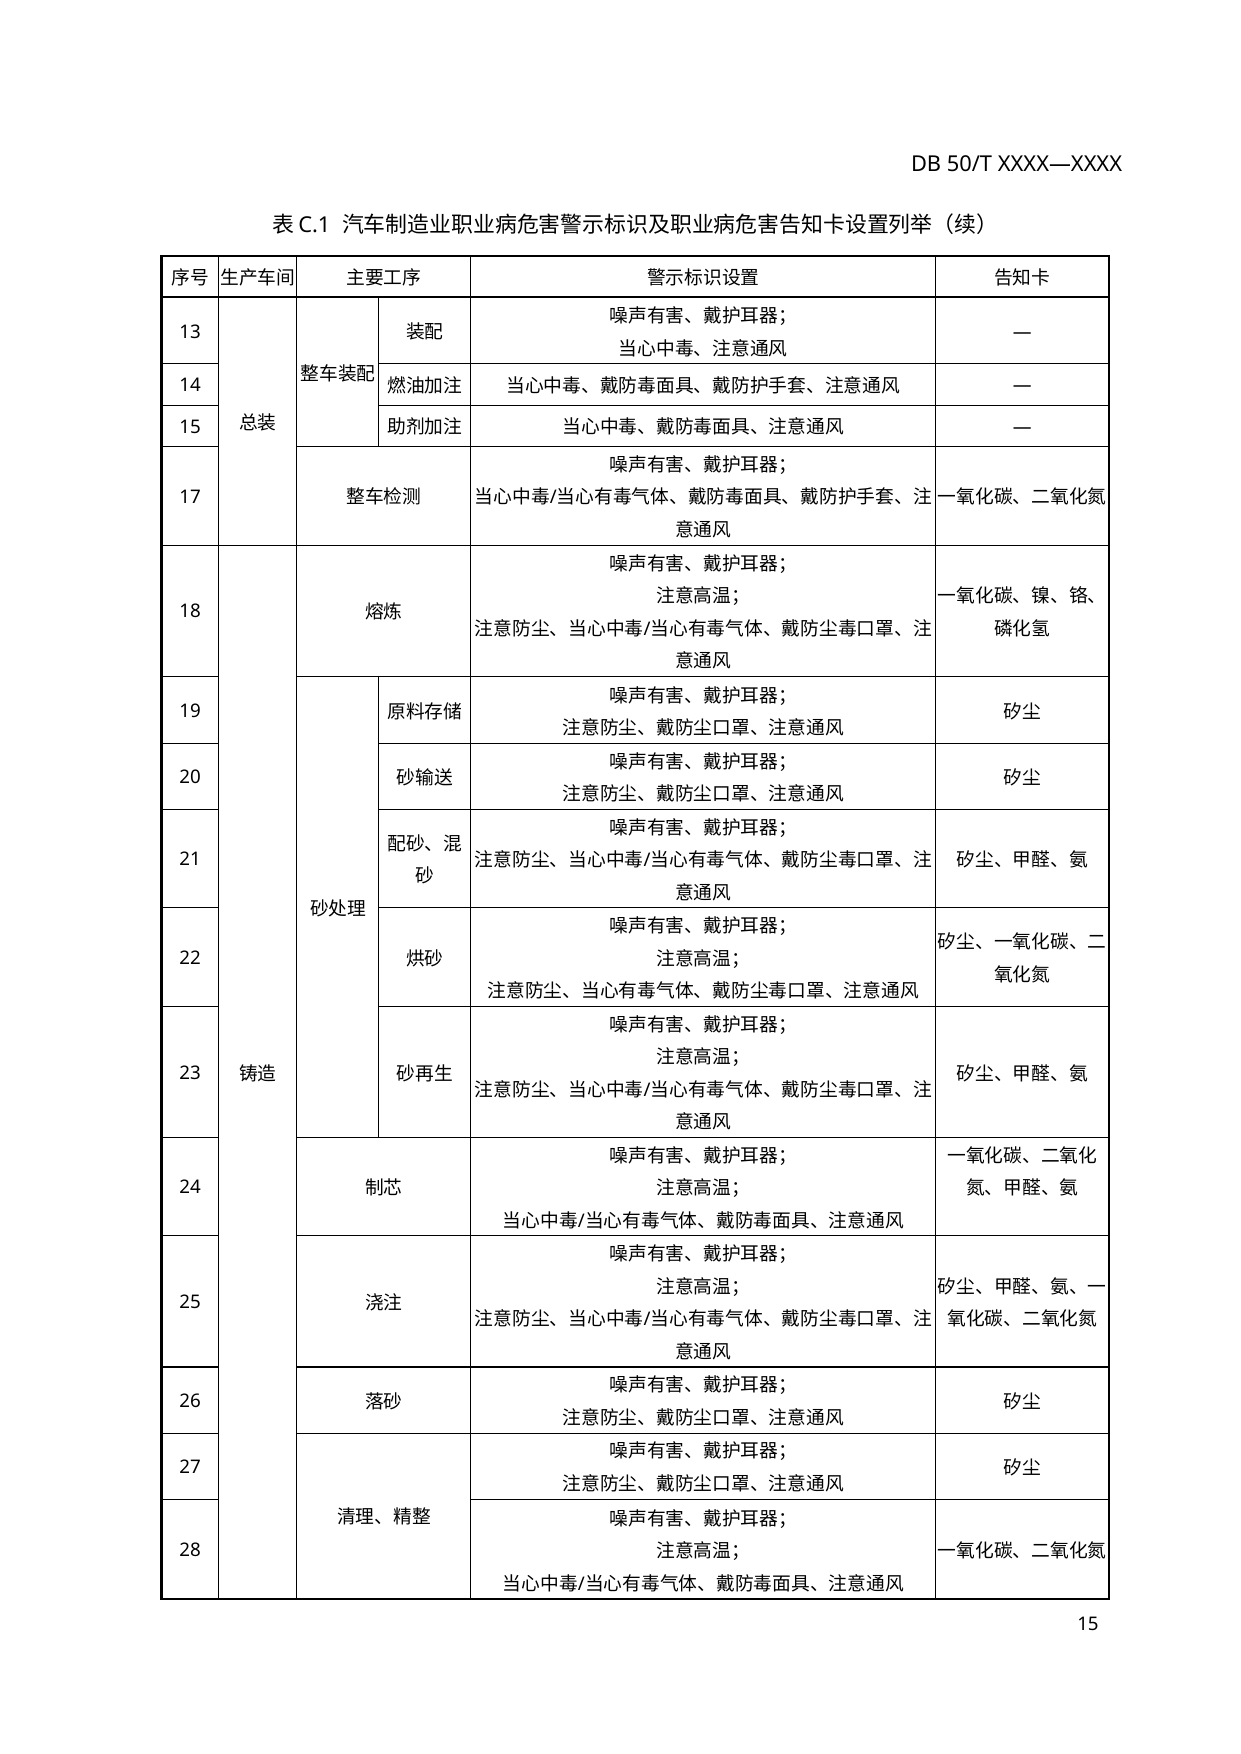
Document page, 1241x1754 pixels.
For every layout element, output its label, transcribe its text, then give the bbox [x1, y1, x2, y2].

table_cell 一氧化碳、二氧化氮 [936, 447, 1108, 544]
table_cell 噪声有害、戴护耳器； 注意高温； 注意防尘、当心中毒/当心有毒气体、戴防尘毒口罩、注意通风 [471, 546, 935, 676]
table_cell 矽尘 [936, 1434, 1108, 1498]
table_cell 26 [163, 1368, 218, 1432]
table_cell 砂再生 [379, 1007, 470, 1137]
table_cell 矽尘 [936, 1368, 1108, 1432]
table_cell 噪声有害、戴护耳器； 注意高温； 注意防尘、当心中毒/当心有毒气体、戴防尘毒口罩、注意通风 [471, 1236, 935, 1366]
text 表C.1 汽车制造业职业病危害警示标识及职业病危害告知卡设置列举（续） [148, 207, 1122, 238]
table_cell 27 [163, 1434, 218, 1498]
table_cell 13 [163, 298, 218, 363]
table_cell 一氧化碳、二氧化氮 [936, 1500, 1108, 1598]
table_cell — [936, 364, 1108, 404]
table_header 主要工序 [297, 257, 470, 296]
table_cell 当心中毒、戴防毒面具、戴防护手套、注意通风 [471, 364, 935, 404]
table_cell 噪声有害、戴护耳器； 注意防尘、戴防尘口罩、注意通风 [471, 744, 935, 809]
table_cell 噪声有害、戴护耳器； 注意高温； 当心中毒/当心有毒气体、戴防毒面具、注意通风 [471, 1500, 935, 1598]
table_cell 噪声有害、戴护耳器； 注意高温； 注意防尘、当心中毒/当心有毒气体、戴防尘毒口罩、注意通风 [471, 1007, 935, 1137]
table_cell 装配 [379, 298, 470, 363]
table_cell 25 [163, 1236, 218, 1366]
table_cell 噪声有害、戴护耳器； 注意防尘、当心中毒/当心有毒气体、戴防尘毒口罩、注意通风 [471, 810, 935, 907]
table_cell 15 [163, 406, 218, 446]
table_cell 噪声有害、戴护耳器； 当心中毒、注意通风 [471, 298, 935, 363]
table_cell 矽尘 [936, 677, 1108, 743]
table_cell 铸造 [219, 546, 296, 1598]
table_cell 落砂 [297, 1368, 470, 1432]
table_cell 14 [163, 364, 218, 404]
table_cell 矽尘、一氧化碳、二氧化氮 [936, 908, 1108, 1006]
table_cell 28 [163, 1500, 218, 1598]
table_cell 17 [163, 447, 218, 544]
table_cell 配砂、混砂 [379, 810, 470, 907]
table_header 警示标识设置 [471, 257, 935, 296]
table_cell 23 [163, 1007, 218, 1137]
table_cell 19 [163, 677, 218, 743]
table_cell 矽尘、甲醛、氨 [936, 1007, 1108, 1137]
table_cell 助剂加注 [379, 406, 470, 446]
table_cell 砂处理 [297, 677, 378, 1137]
table_cell 22 [163, 908, 218, 1006]
table_cell 21 [163, 810, 218, 907]
table_cell 燃油加注 [379, 364, 470, 404]
table_cell 浇注 [297, 1236, 470, 1366]
table_cell 整车装配 [297, 298, 378, 446]
table_cell 熔炼 [297, 546, 470, 676]
table_cell 当心中毒、戴防毒面具、注意通风 [471, 406, 935, 446]
table_cell 噪声有害、戴护耳器； 当心中毒/当心有毒气体、戴防毒面具、戴防护手套、注意通风 [471, 447, 935, 544]
table_cell 18 [163, 546, 218, 676]
table_cell 矽尘、甲醛、氨 [936, 810, 1108, 907]
table_cell — [936, 406, 1108, 446]
table_cell — [936, 298, 1108, 363]
table_cell 烘砂 [379, 908, 470, 1006]
table_cell 噪声有害、戴护耳器； 注意防尘、戴防尘口罩、注意通风 [471, 677, 935, 743]
table_cell 总装 [219, 298, 296, 544]
table_header 序号 [163, 257, 218, 296]
table_cell 整车检测 [297, 447, 470, 544]
table_cell 砂输送 [379, 744, 470, 809]
table_cell 噪声有害、戴护耳器； 注意高温； 注意防尘、当心有毒气体、戴防尘毒口罩、注意通风 [471, 908, 935, 1006]
table_cell 24 [163, 1138, 218, 1235]
table_cell 20 [163, 744, 218, 809]
table_cell 噪声有害、戴护耳器； 注意防尘、戴防尘口罩、注意通风 [471, 1434, 935, 1498]
table_header 生产车间 [219, 257, 296, 296]
table_cell 矽尘 [936, 744, 1108, 809]
table_cell 制芯 [297, 1138, 470, 1235]
table_header 告知卡 [936, 257, 1108, 296]
table_cell 清理、精整 [297, 1434, 470, 1598]
table_cell 矽尘、甲醛、氨、一氧化碳、二氧化氮 [936, 1236, 1108, 1366]
table_cell 噪声有害、戴护耳器； 注意防尘、戴防尘口罩、注意通风 [471, 1368, 935, 1432]
table_cell 原料存储 [379, 677, 470, 743]
table_cell 一氧化碳、二氧化氮、甲醛、氨 [936, 1138, 1108, 1235]
table_cell 噪声有害、戴护耳器； 注意高温； 当心中毒/当心有毒气体、戴防毒面具、注意通风 [471, 1138, 935, 1235]
table_cell 一氧化碳、镍、铬、磷化氢 [936, 546, 1108, 676]
